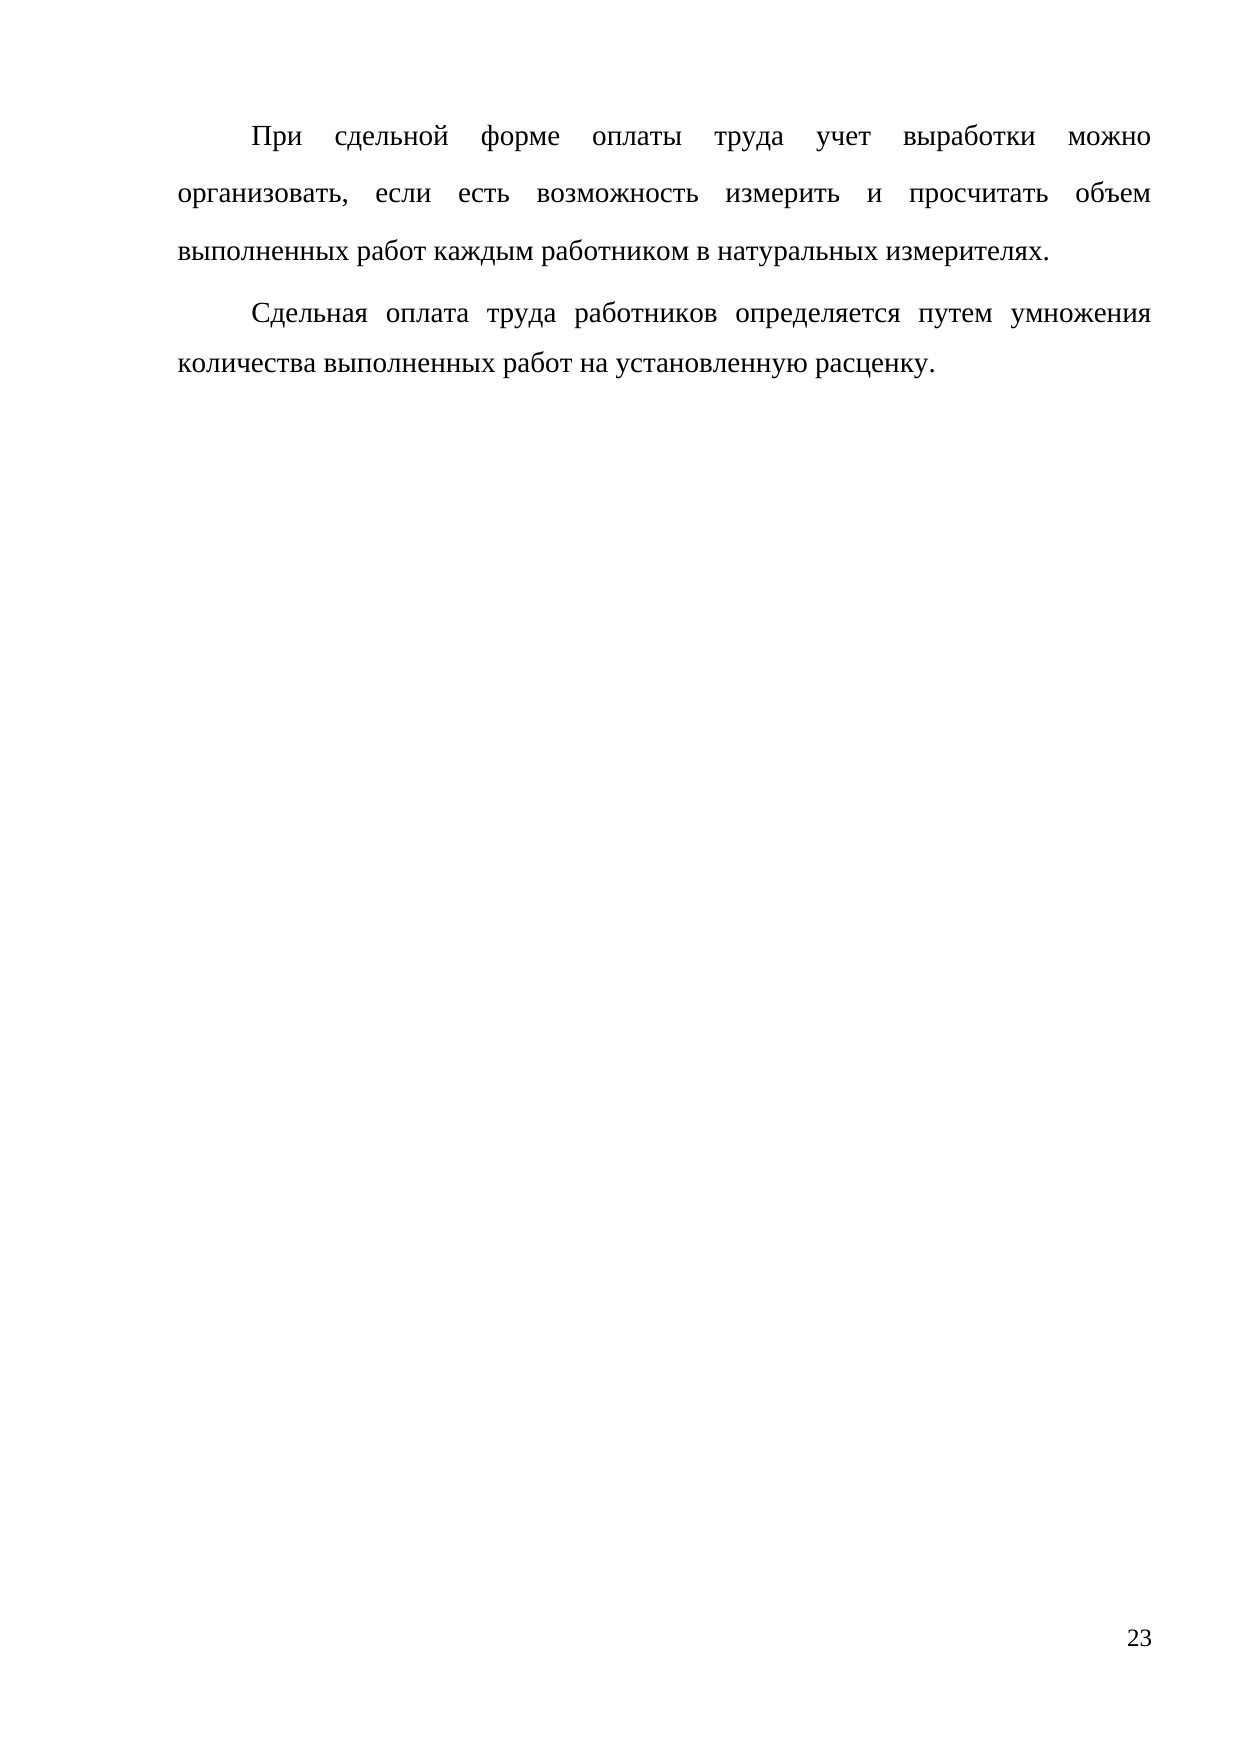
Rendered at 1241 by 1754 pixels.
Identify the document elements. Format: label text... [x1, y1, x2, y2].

text При сдельной форме оплаты труда учет выработки можно организовать, если есть возможность измерить и просчитать объем выполненных работ каждым работником в натуральных измерителях. [177, 118, 1152, 290]
subtitle Сдельная оплата труда работников определяется путем умножения количества выполненных работ на установленную расценку. 3.1 Ход и результаты проведенного опроса о заработной плате [177, 295, 1152, 379]
